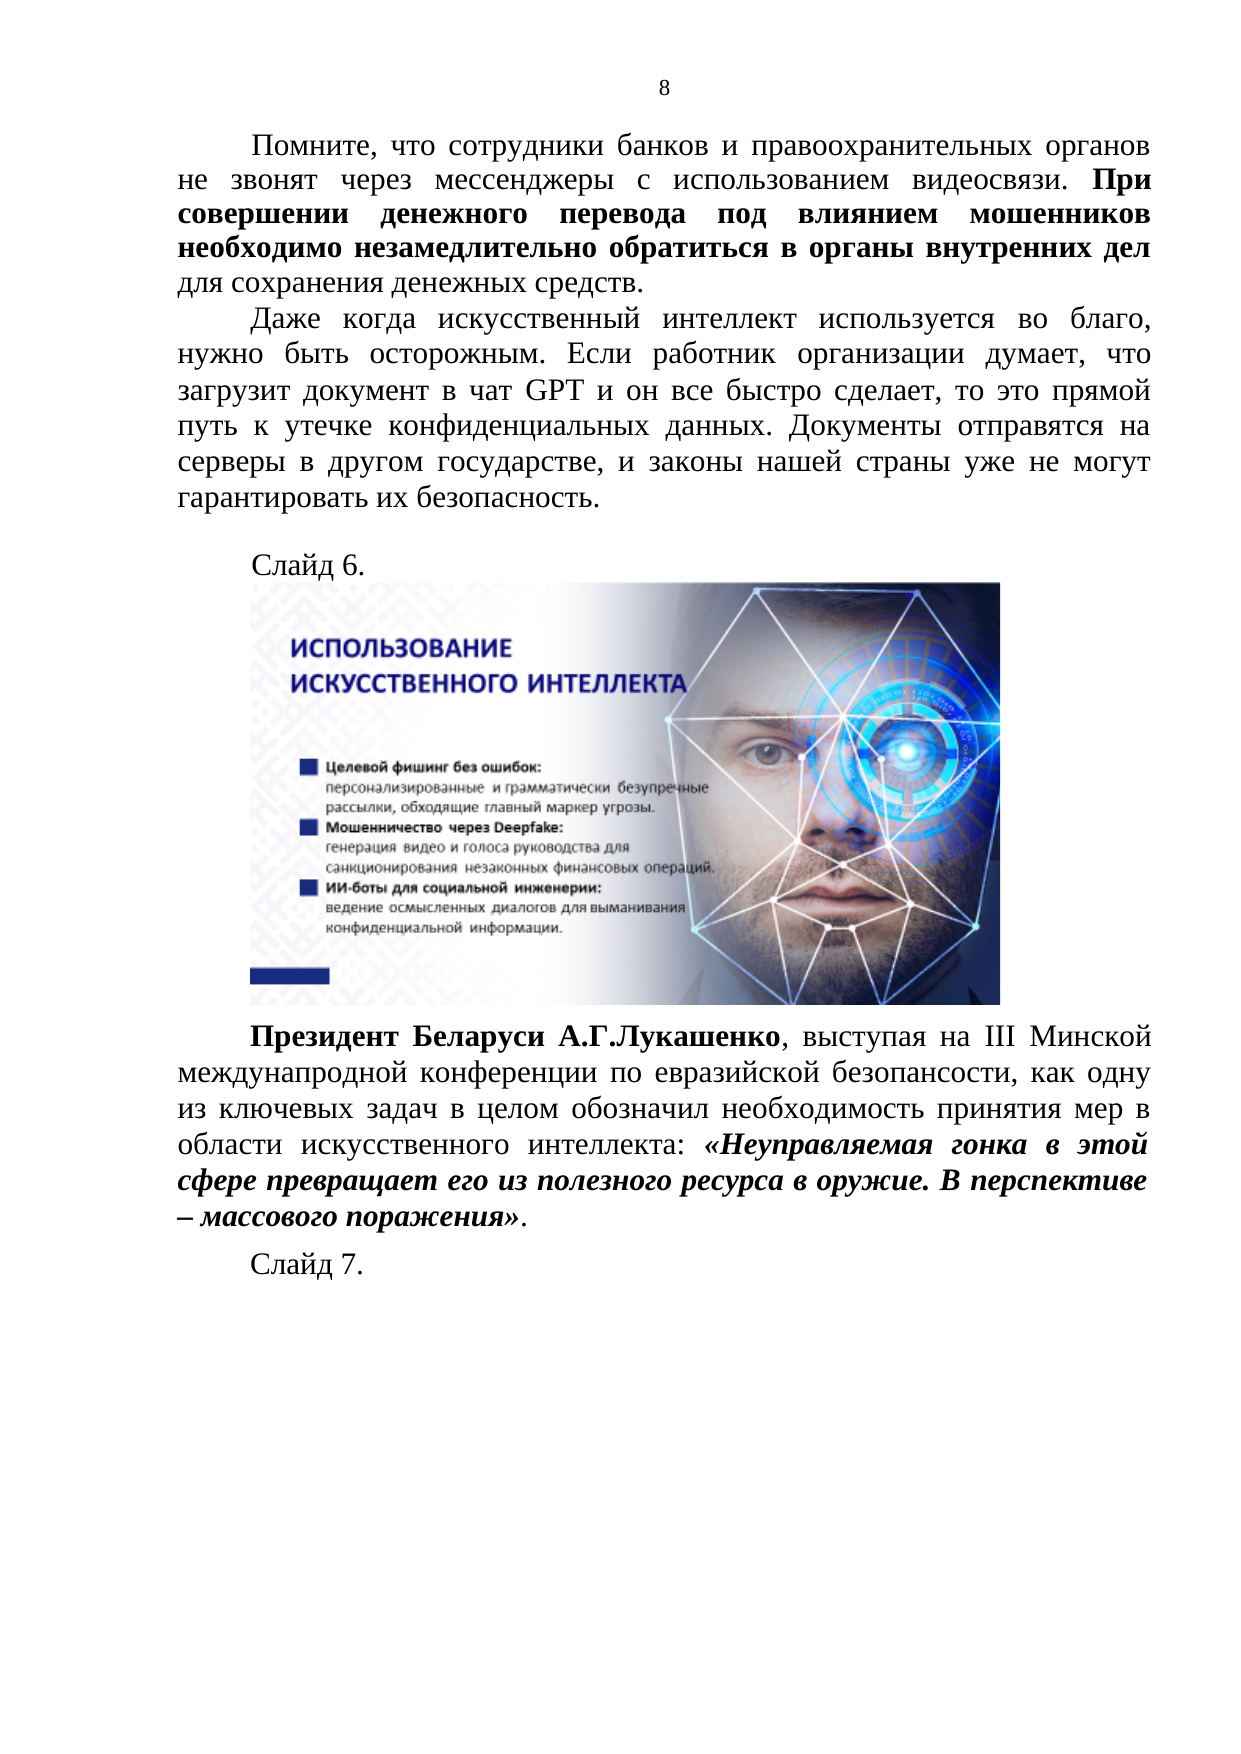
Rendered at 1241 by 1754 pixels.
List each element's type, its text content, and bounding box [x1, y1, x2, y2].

picture [250, 582, 1001, 1005]
text Даже когда искусственный интеллект используется во благо, нужно быть осторожным. Если работник организации думает, что загрузит документ в чат GPT и он все быстро сделает, то это прямой путь к утечке конфиденциальных данных. Документы отправятся на серверы в другом государстве, и законы нашей страны уже не могут гарантировать их безопасность. [177, 299, 1152, 514]
text Слайд 7. [177, 1245, 1152, 1281]
text Слайд 6. [177, 548, 1152, 583]
text Помните, что сотрудники банков и правоохранительных органов не звонят через мессенджеры с использованием видеосвязи. При совершении денежного перевода под влиянием мошенников необходимо незамедлительно обратиться в органы внутренних дел для сохранения денежных средств. [177, 128, 1152, 299]
text Президент Беларуси А.Г.Лукашенко, выступая на III Минской междунапродной конференции по евразийской безопансости, как одну из ключевых задач в целом обозначил необходимость принятия мер в области искусственного интеллекта: «Неуправляемая гонка в этой сфере превращает его из полезного ресурса в оружие. В перспективе – массового поражения». [177, 1017, 1152, 1233]
